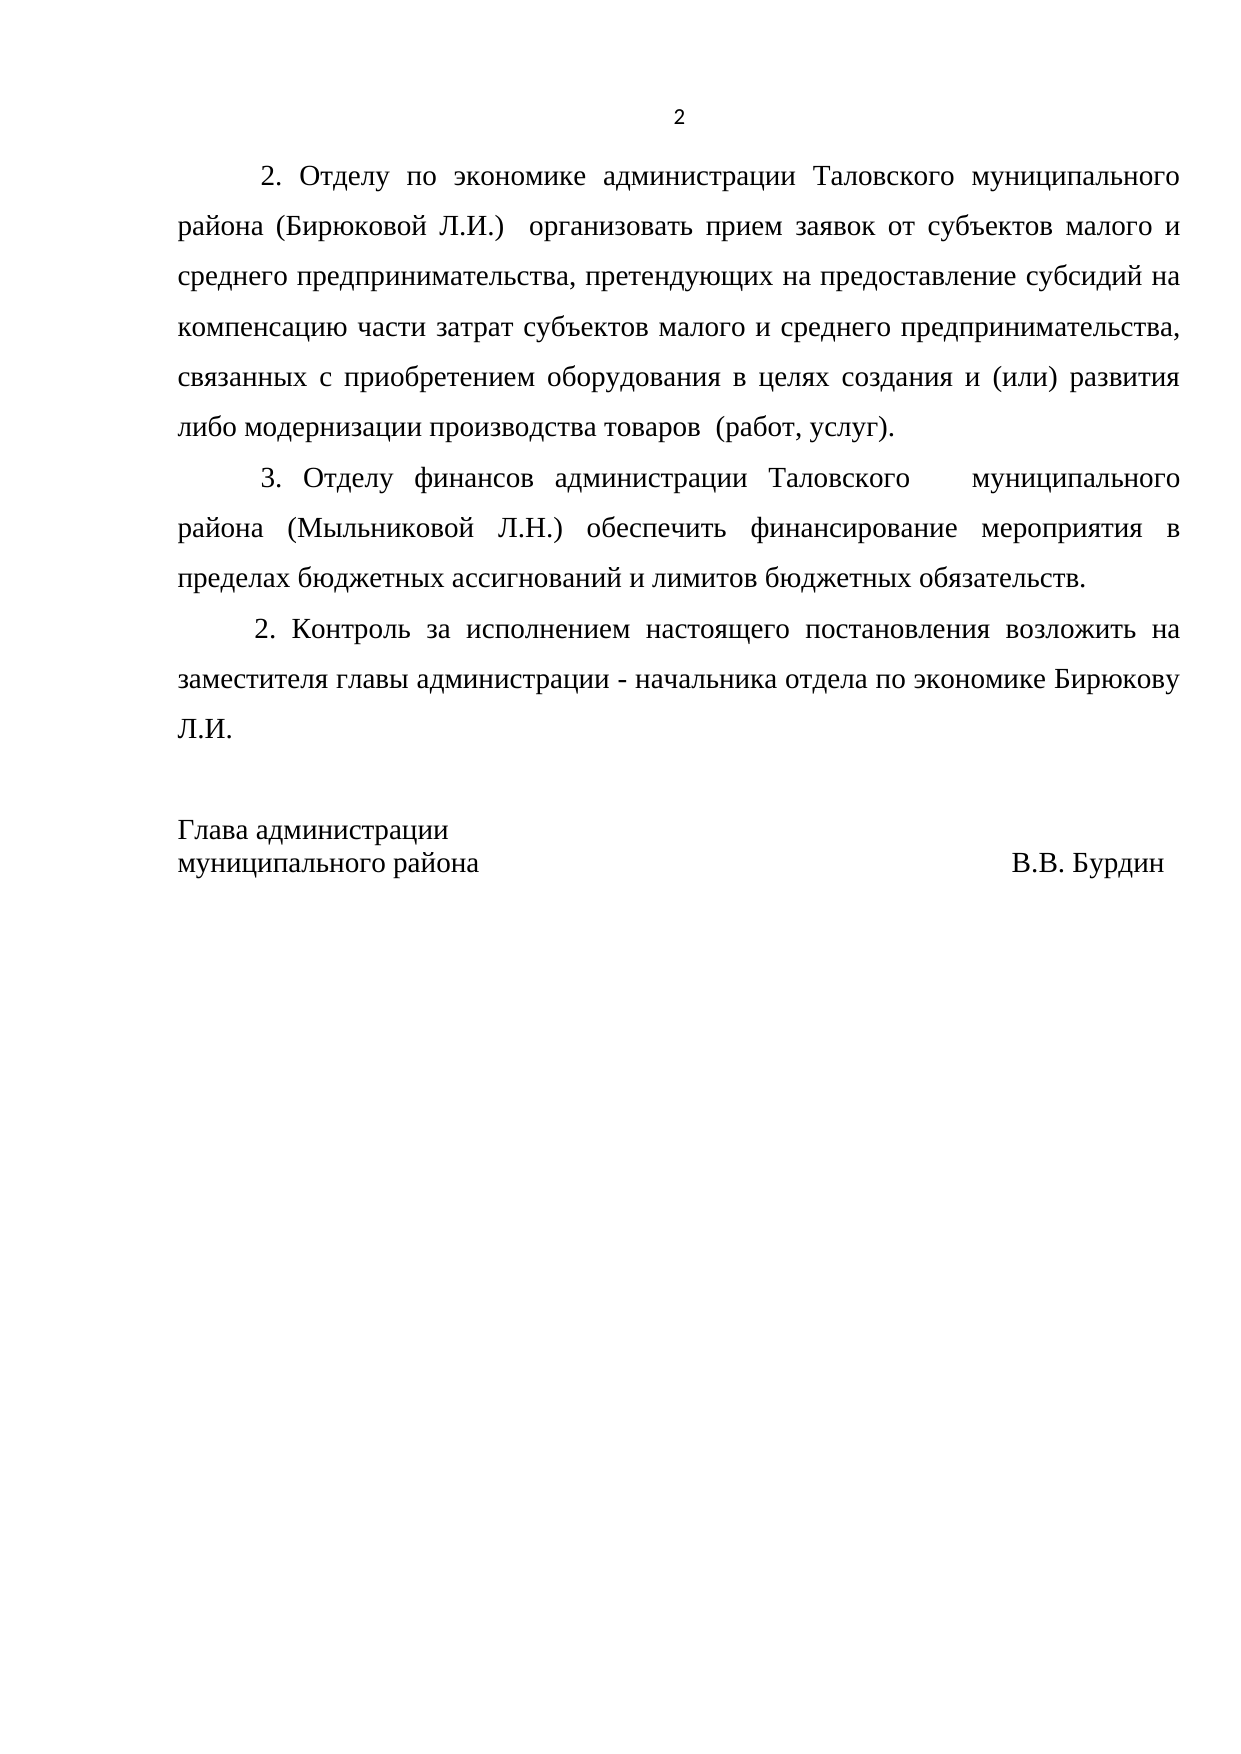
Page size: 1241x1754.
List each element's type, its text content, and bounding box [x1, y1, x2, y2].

text 3. Отделу финансов администрации Таловского муниципального района (Мыльниковой Л.Н.) обеспечить финансирование мероприятия в пределах бюджетных ассигнований и лимитов бюджетных обязательств. [177, 460, 1181, 594]
text 2. Отделу по экономике администрации Таловского муниципального района (Бирюковой Л.И.) организовать прием заявок от субъектов малого и среднего предпринимательства, претендующих на предоставление субсидий на компенсацию части затрат субъектов малого и среднего предпринимательства, связанных с приобретением оборудования в целях создания и (или) развития либо модернизации производства товаров (работ, услуг). [177, 158, 1181, 443]
text 2. Контроль за исполнением настоящего постановления возложить на заместителя главы администрации - начальника отдела по экономике Бирюкову Л.И. [177, 611, 1181, 745]
text муниципального района В.В. Бурдин [177, 846, 1181, 879]
text Глава администрации [177, 812, 1181, 846]
